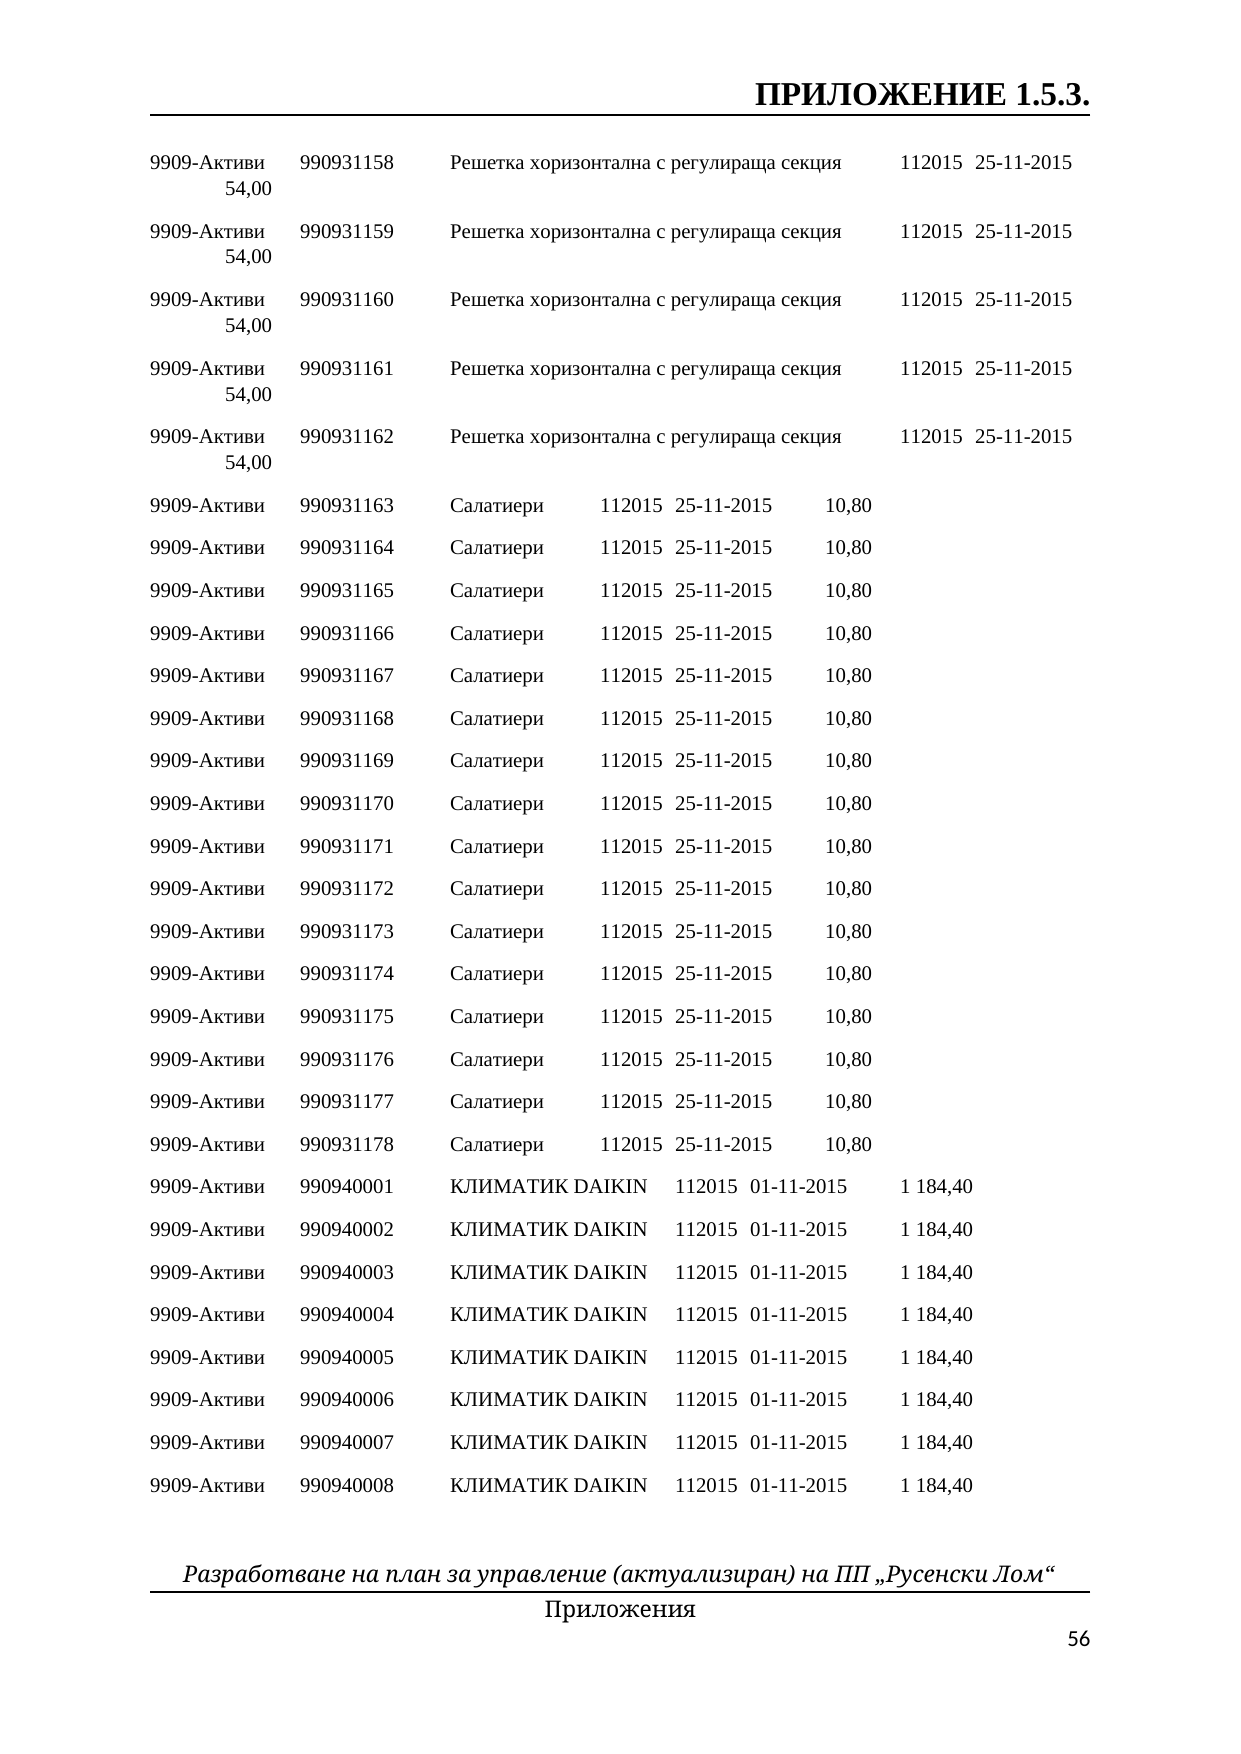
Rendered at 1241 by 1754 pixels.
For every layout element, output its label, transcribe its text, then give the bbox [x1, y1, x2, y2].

text 9909-Активи 990931160 Решетка хоризонтална с регулираща секция 112015 25-11-2015 54,00 [150, 287, 1090, 337]
text 9909-Активи 990940006 КЛИМАТИК DAIKIN 112015 01-11-2015 1 184,40 [150, 1387, 1090, 1411]
text 9909-Активи 990931163 Салатиери 112015 25-11-2015 10,80 [150, 493, 1090, 517]
text 9909-Активи 990940004 КЛИМАТИК DAIKIN 112015 01-11-2015 1 184,40 [150, 1302, 1090, 1326]
text 9909-Активи 990931171 Салатиери 112015 25-11-2015 10,80 [150, 833, 1090, 858]
text 9909-Активи 990931168 Салатиери 112015 25-11-2015 10,80 [150, 706, 1090, 730]
text 9909-Активи 990940005 КЛИМАТИК DAIKIN 112015 01-11-2015 1 184,40 [150, 1345, 1090, 1369]
text 9909-Активи 990931176 Салатиери 112015 25-11-2015 10,80 [150, 1047, 1090, 1071]
text 9909-Активи 990931169 Салатиери 112015 25-11-2015 10,80 [150, 748, 1090, 772]
text 9909-Активи 990931175 Салатиери 112015 25-11-2015 10,80 [150, 1004, 1090, 1028]
text 9909-Активи 990931177 Салатиери 112015 25-11-2015 10,80 [150, 1089, 1090, 1113]
text 9909-Активи 990931161 Решетка хоризонтална с регулираща секция 112015 25-11-2015 54,00 [150, 356, 1090, 406]
text 9909-Активи 990931165 Салатиери 112015 25-11-2015 10,80 [150, 578, 1090, 602]
text 9909-Активи 990940002 КЛИМАТИК DAIKIN 112015 01-11-2015 1 184,40 [150, 1217, 1090, 1241]
text 9909-Активи 990931178 Салатиери 112015 25-11-2015 10,80 [150, 1132, 1090, 1156]
text 9909-Активи 990940003 КЛИМАТИК DAIKIN 112015 01-11-2015 1 184,40 [150, 1259, 1090, 1284]
text 9909-Активи 990931174 Салатиери 112015 25-11-2015 10,80 [150, 961, 1090, 985]
text 9909-Активи 990931162 Решетка хоризонтална с регулираща секция 112015 25-11-2015 54,00 [150, 424, 1090, 474]
text 9909-Активи 990931172 Салатиери 112015 25-11-2015 10,80 [150, 876, 1090, 900]
text 9909-Активи 990931173 Салатиери 112015 25-11-2015 10,80 [150, 919, 1090, 943]
text 9909-Активи 990931158 Решетка хоризонтална с регулираща секция 112015 25-11-2015 54,00 [150, 150, 1090, 200]
text 9909-Активи 990931167 Салатиери 112015 25-11-2015 10,80 [150, 663, 1090, 687]
text 9909-Активи 990931159 Решетка хоризонтална с регулираща секция 112015 25-11-2015 54,00 [150, 218, 1090, 268]
text 9909-Активи 990940008 КЛИМАТИК DAIKIN 112015 01-11-2015 1 184,40 [150, 1473, 1090, 1497]
text 9909-Активи 990940007 КЛИМАТИК DAIKIN 112015 01-11-2015 1 184,40 [150, 1430, 1090, 1454]
text 9909-Активи 990931170 Салатиери 112015 25-11-2015 10,80 [150, 791, 1090, 815]
text 9909-Активи 990931166 Салатиери 112015 25-11-2015 10,80 [150, 621, 1090, 644]
text 9909-Активи 990940001 КЛИМАТИК DAIKIN 112015 01-11-2015 1 184,40 [150, 1174, 1090, 1198]
text 9909-Активи 990931164 Салатиери 112015 25-11-2015 10,80 [150, 535, 1090, 559]
